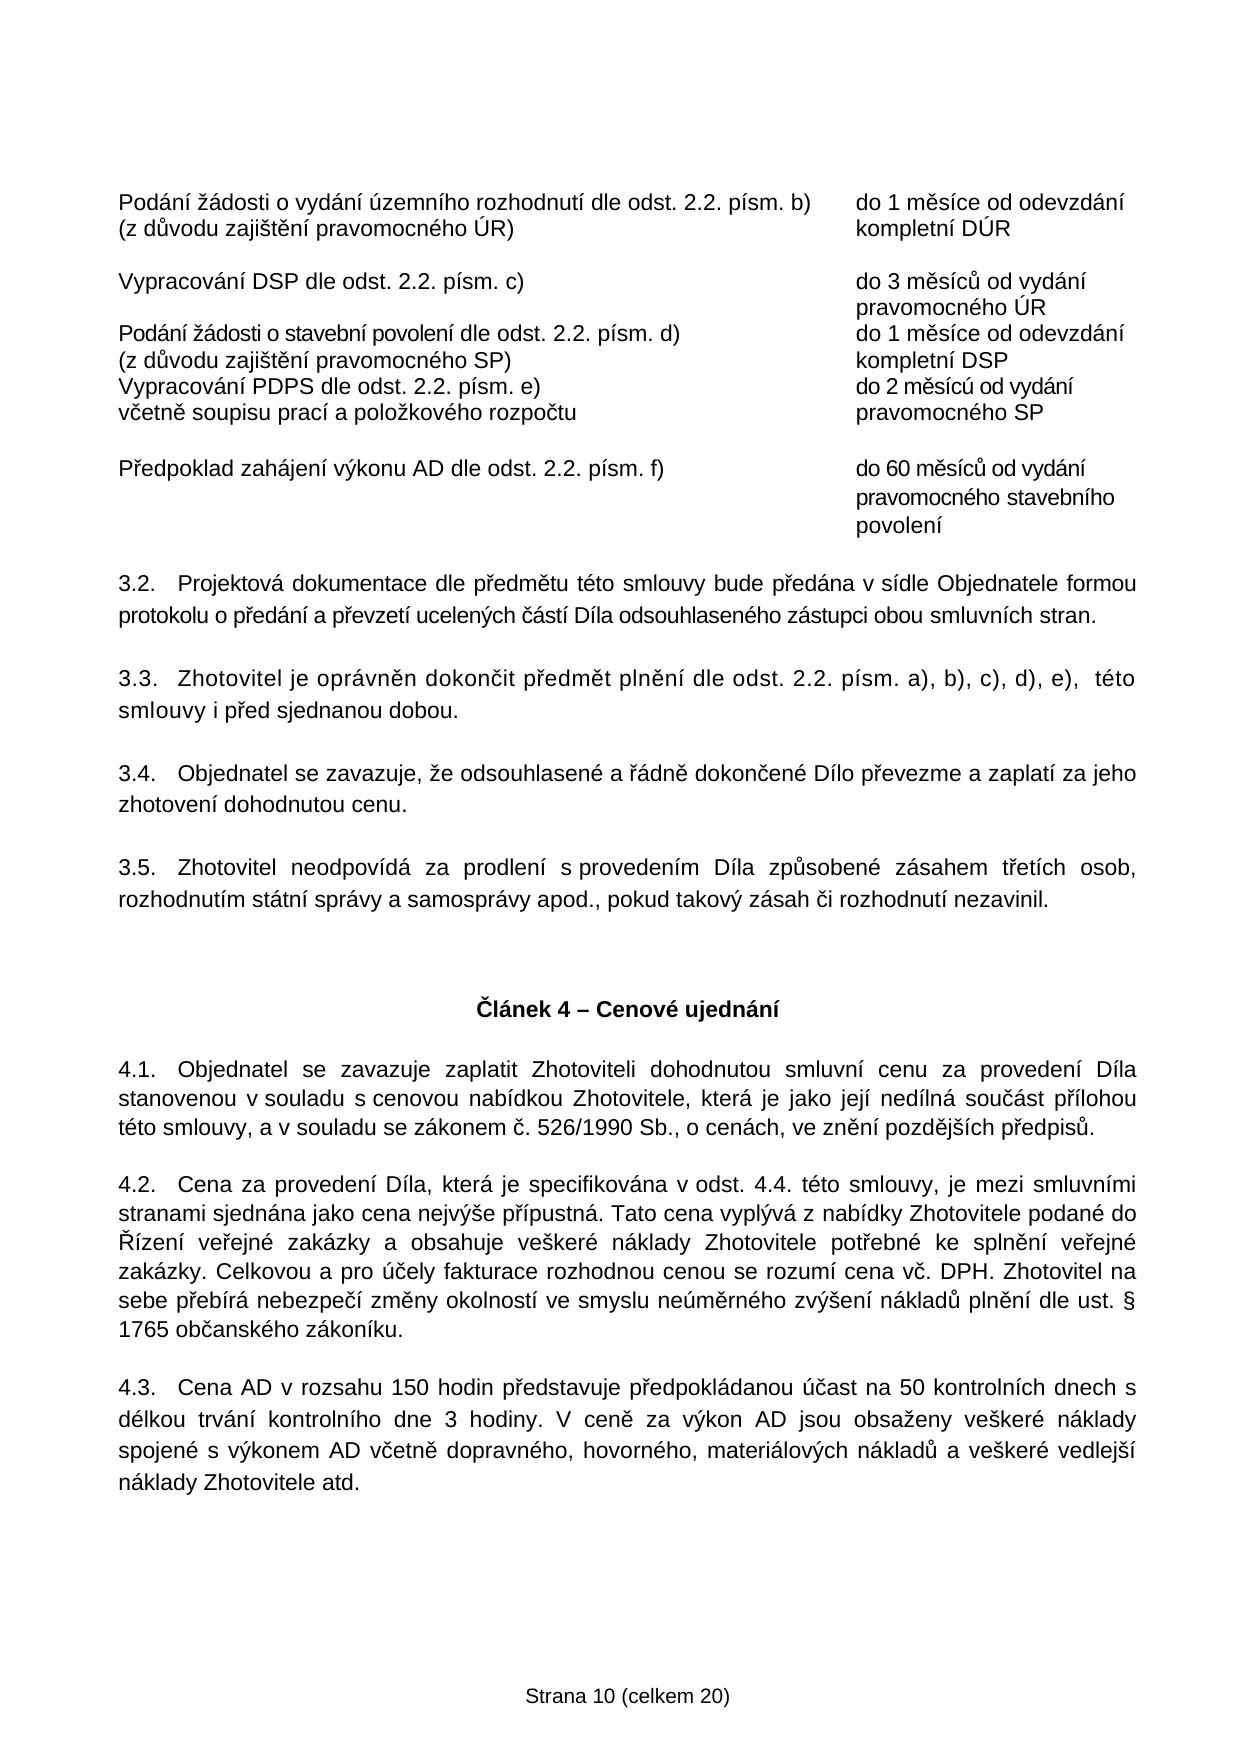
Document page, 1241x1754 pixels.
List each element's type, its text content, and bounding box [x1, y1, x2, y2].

list Objednatel se zavazuje zaplatit Zhotoviteli dohodnutou smluvní cenu za provedení Díla stanovenou v souladu s cenovou nabídkou Zhotovitele, která je jako její nedílná součást přílohou této smlouvy, a v souladu se zákonem č. 526/1990 Sb., o cenách, ve znění pozdějších předpisů. [118, 1056, 1137, 1140]
text povolení [118, 512, 1137, 539]
text 3.2. Projektová dokumentace dle předmětu této smlouvy bude předána v sídle Objednatele formou protokolu o předání a převzetí ucelených částí Díla odsouhlaseného zástupci obou smluvních stran. [118, 570, 1137, 628]
text 3.3. Zhotovitel je oprávněn dokončit předmět plnění dle odst. 2.2. písm. a), b), c), d), e), této smlouvy i před sjednanou dobou. [118, 665, 1137, 723]
text pravomocného stavebního [118, 483, 1137, 510]
text včetně soupisu prací a položkového rozpočtu pravomocného SP [118, 399, 1137, 426]
text Článek 4 – Cenové ujednání [118, 996, 1137, 1023]
text Vypracování PDPS dle odst. 2.2. písm. e) do 2 měsícú od vydání [118, 373, 1137, 399]
list Cena AD v rozsahu 150 hodin představuje předpokládanou účast na 50 kontrolních dnech s délkou trvání kontrolního dne 3 hodiny. V ceně za výkon AD jsou obsaženy veškeré náklady spojené s výkonem AD včetně dopravného, hovorného, materiálových nákladů a veškeré vedlejší náklady Zhotovitele atd. [118, 1374, 1137, 1495]
text (z důvodu zajištění pravomocného ÚR) kompletní DÚR [118, 215, 1137, 241]
list Cena za provedení Díla, která je specifikována v odst. 4.4. této smlouvy, je mezi smluvními stranami sjednána jako cena nejvýše přípustná. Tato cena vyplývá z nabídky Zhotovitele podané do Řízení veřejné zakázky a obsahuje veškeré náklady Zhotovitele potřebné ke splnění veřejné zakázky. Celkovou a pro účely fakturace rozhodnou cenou se rozumí cena vč. DPH. Zhotovitel na sebe přebírá nebezpečí změny okolností ve smyslu neúměrného zvýšení nákladů plnění dle ust. § 1765 občanského zákoníku. [118, 1171, 1137, 1343]
text 3.5. Zhotovitel neodpovídá za prodlení s provedením Díla způsobené zásahem třetích osob, rozhodnutím státní správy a samosprávy apod., pokud takový zásah či rozhodnutí nezavinil. [118, 854, 1137, 912]
list Objednatel se zavazuje, že odsouhlasené a řádně dokončené Dílo převezme a zaplatí za jeho zhotovení dohodnutou cenu. [118, 760, 1137, 818]
text (z důvodu zajištění pravomocného SP) kompletní DSP [118, 347, 1137, 373]
text pravomocného ÚR [118, 294, 1137, 320]
text Předpoklad zahájení výkonu AD dle odst. 2.2. písm. f) do 60 měsíců od vydání [118, 454, 1137, 481]
text Podání žádosti o vydání územního rozhodnutí dle odst. 2.2. písm. b) do 1 měsíce od odevzdání [118, 188, 1137, 215]
text Vypracování DSP dle odst. 2.2. písm. c) do 3 měsíců od vydání [118, 268, 1137, 294]
text Podání žádosti o stavební povolení dle odst. 2.2. písm. d) do 1 měsíce od odevzdání [118, 320, 1137, 347]
